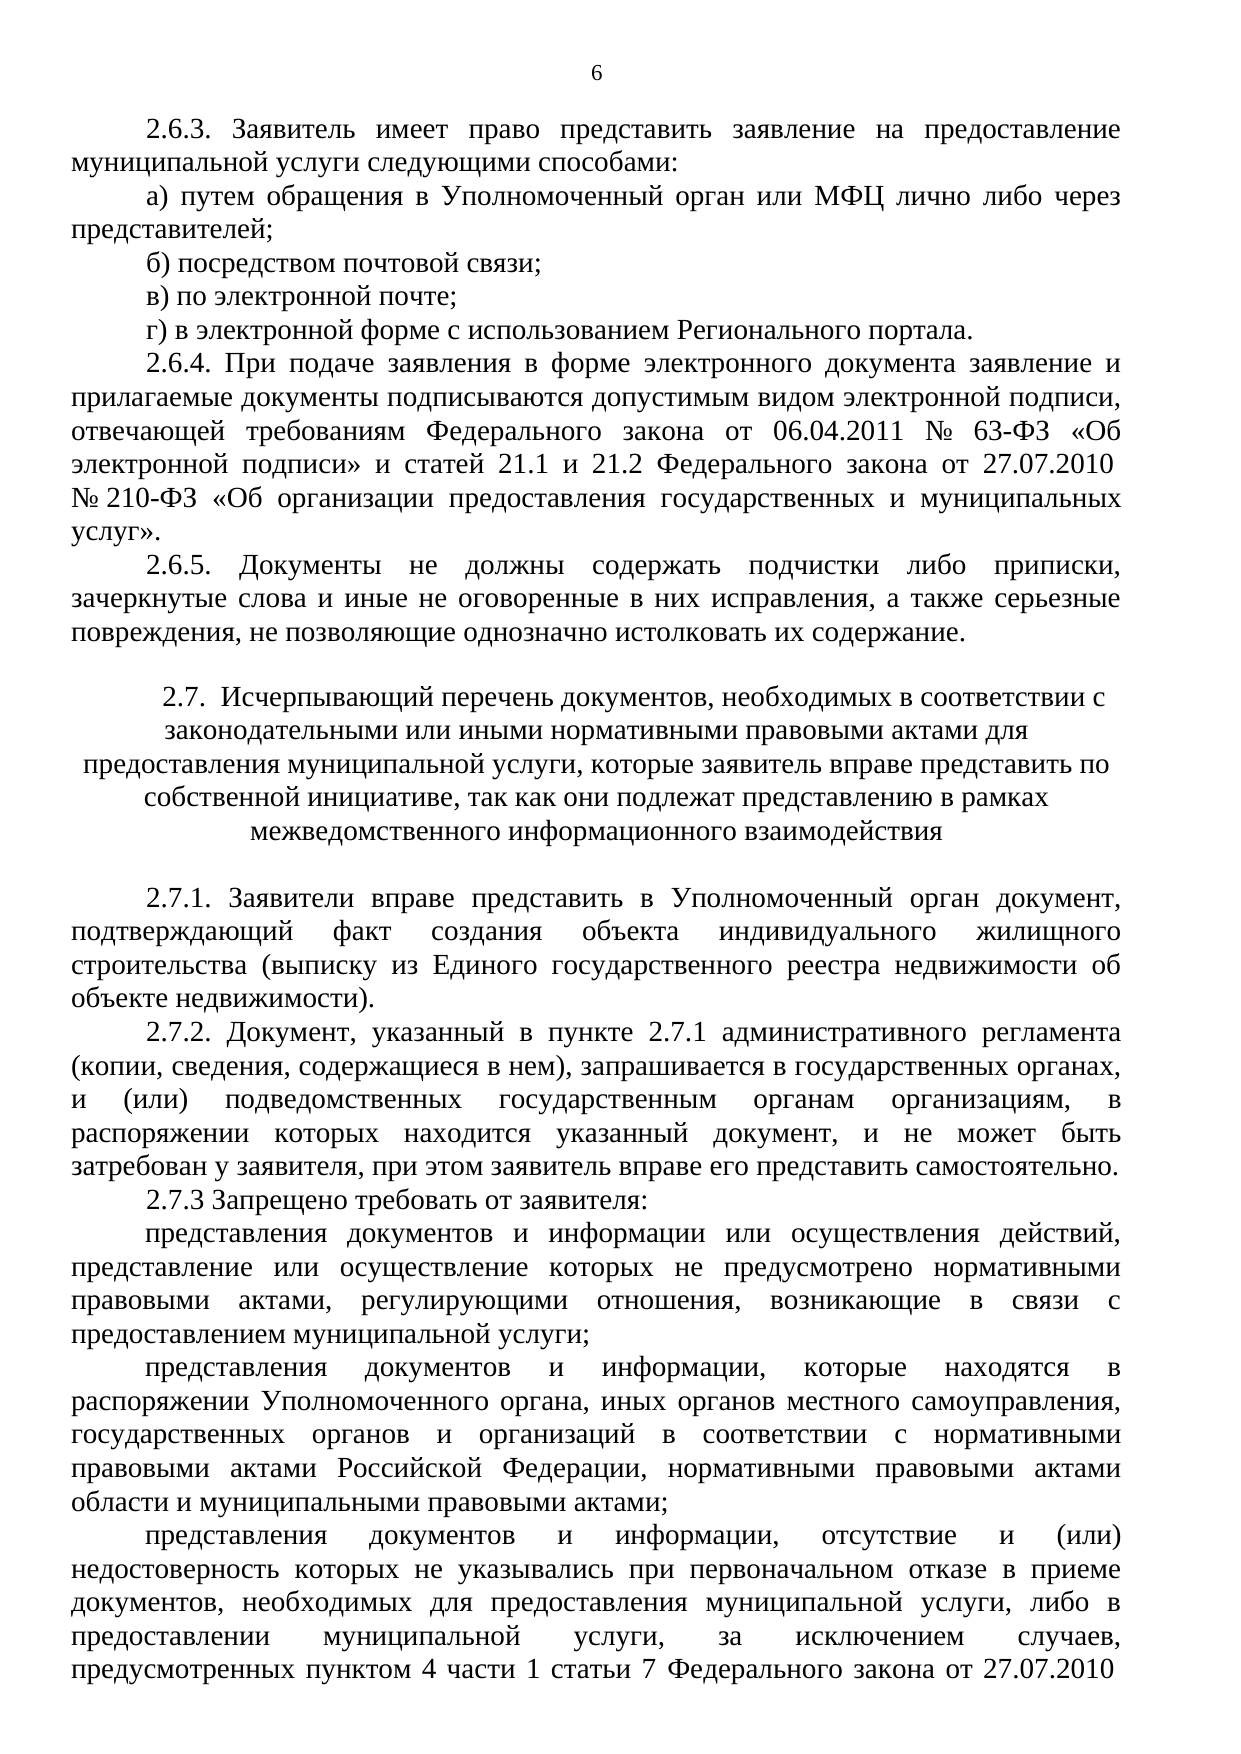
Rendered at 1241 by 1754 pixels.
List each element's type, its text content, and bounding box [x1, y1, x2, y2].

text в) по электронной почте; [71, 278, 1122, 312]
text б) посредством почтовой связи; [71, 245, 1122, 278]
text 2.7. Исчерпывающий перечень документов, необходимых в соответствии с законодательными или иными нормативными правовыми актами для предоставления муниципальной услуги, которые заявитель вправе представить по собственной инициативе, так как они подлежат представлению в рамках межведомственного информационного взаимодействия [71, 679, 1122, 846]
text 2.7.3 Запрещено требовать от заявителя: [71, 1182, 1122, 1215]
text г) в электронной форме с использованием Регионального портала. [71, 312, 1122, 346]
text 2.6.3. Заявитель имеет право представить заявление на предоставление муниципальной услуги следующими способами: [71, 111, 1122, 178]
text представления документов и информации, которые находятся в распоряжении Уполномоченного органа, иных органов местного самоуправления, государственных органов и организаций в соответствии с нормативными правовыми актами Российской Федерации, нормативными правовыми актами области и муниципальными правовыми актами; [71, 1349, 1122, 1517]
text а) путем обращения в Уполномоченный орган или МФЦ лично либо через представителей; [71, 178, 1122, 245]
text 2.7.2. Документ, указанный в пункте 2.7.1 административного регламента (копии, сведения, содержащиеся в нем), запрашивается в государственных органах, и (или) подведомственных государственным органам организациям, в распоряжении которых находится указанный документ, и не может быть затребован у заявителя, при этом заявитель вправе его представить самостоятельно. [71, 1014, 1122, 1182]
text 2.7.1. Заявители вправе представить в Уполномоченный орган документ, подтверждающий факт создания объекта индивидуального жилищного строительства (выписку из Единого государственного реестра недвижимости об объекте недвижимости). [71, 880, 1122, 1014]
text 2.6.5. Документы не должны содержать подчистки либо приписки, зачеркнутые слова и иные не оговоренные в них исправления, а также серьезные повреждения, не позволяющие однозначно истолковать их содержание. [71, 547, 1122, 647]
text 2.6.4. При подаче заявления в форме электронного документа заявление и прилагаемые документы подписываются допустимым видом электронной подписи, отвечающей требованиям Федерального закона от 06.04.2011 № 63-ФЗ «Об электронной подписи» и статей 21.1 и 21.2 Федерального закона от 27.07.2010 № 210-ФЗ «Об организации предоставления государственных и муниципальных услуг». [71, 346, 1122, 547]
text представления документов и информации или осуществления действий, представление или осуществление которых не предусмотрено нормативными правовыми актами, регулирующими отношения, возникающие в связи с предоставлением муниципальной услуги; [71, 1215, 1122, 1349]
